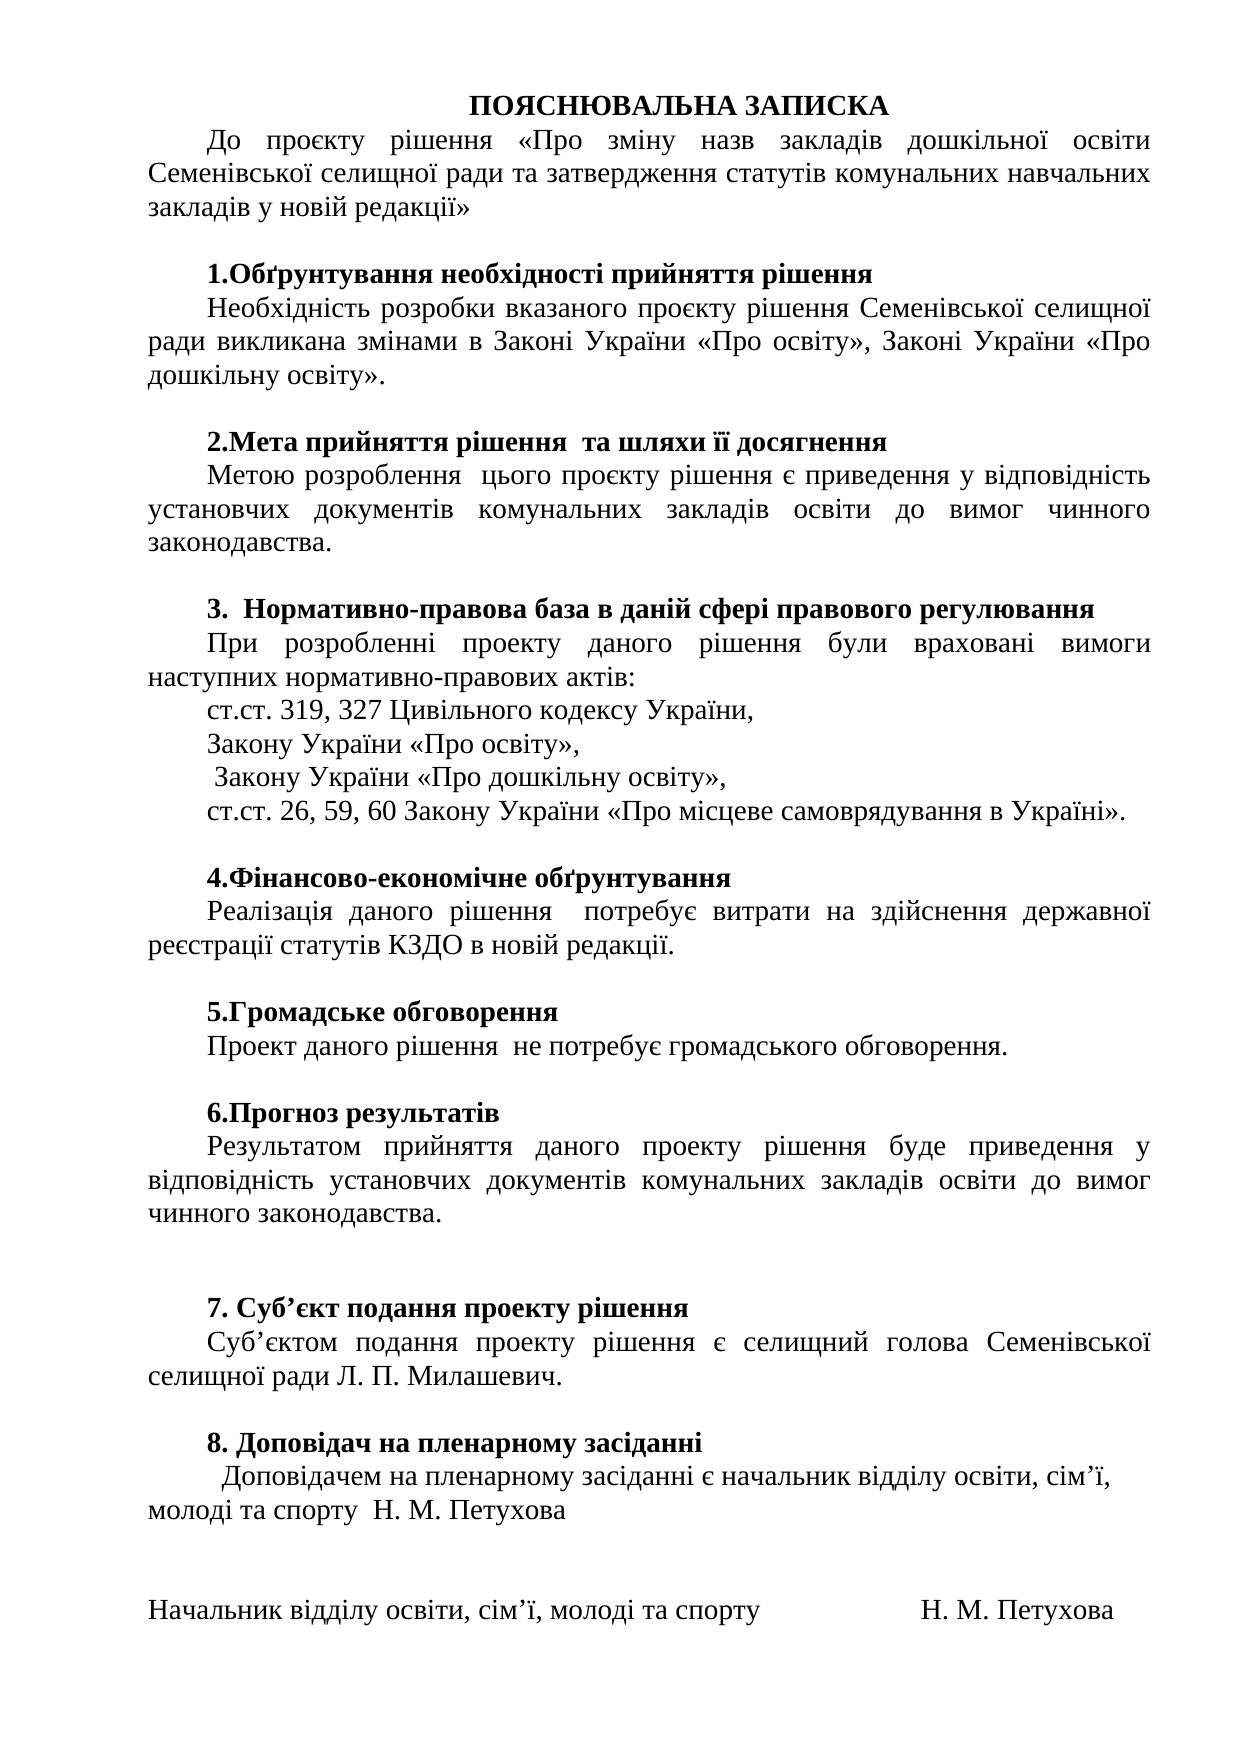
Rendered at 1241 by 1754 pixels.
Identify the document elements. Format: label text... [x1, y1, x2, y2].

text Проект даного рішення не потребує громадського обговорення. [148, 1028, 1152, 1061]
text 5.Громадське обговорення [148, 994, 1152, 1028]
text Закону України «Про дошкільну освіту», [148, 759, 1152, 793]
text 3. Нормативно-правова база в даній сфері правового регулювання [148, 592, 1152, 625]
text ст.ст. 26, 59, 60 Закону України «Про місцеве самоврядування в Україні». [148, 793, 1152, 826]
text 6.Прогноз результатів [148, 1095, 1152, 1128]
text При розробленні проекту даного рішення були враховані вимоги наступних нормативно-правових актів: [148, 625, 1152, 692]
text 2.Мета прийняття рішення та шляхи її досягнення [148, 424, 1152, 457]
text До проєкту рішення «Про зміну назв закладів дошкільної освіти Семенівської селищної ради та затвердження статутів комунальних навчальних закладів у новій редакції» [148, 122, 1152, 223]
text Необхідність розробки вказаного проєкту рішення Семенівської селищної ради викликана змінами в Законі України «Про освіту», Законі України «Про дошкільну освіту». [148, 290, 1152, 390]
text Реалізація даного рішення потребує витрати на здійснення державної реєстрації статутів КЗДО в новій редакції. [148, 893, 1152, 961]
text ПОЯСНЮВАЛЬНА ЗАПИСКА [148, 88, 1152, 122]
text 7. Суб’єкт подання проекту рішення [148, 1291, 1152, 1324]
text Закону України «Про освіту», [148, 726, 1152, 759]
text 1.Обґрунтування необхідності прийняття рішення [148, 256, 1152, 290]
text Доповідачем на пленарному засіданні є начальник відділу освіти, сім’ї, молоді та спорту Н. М. Петухова [148, 1458, 1152, 1525]
text Результатом прийняття даного проекту рішення буде приведення у відповідність установчих документів комунальних закладів освіти до вимог чинного законодавства. [148, 1128, 1152, 1229]
text Метою розроблення цього проєкту рішення є приведення у відповідність установчих документів комунальних закладів освіти до вимог чинного законодавства. [148, 457, 1152, 558]
text 8. Доповідач на пленарному засіданні [148, 1425, 1152, 1458]
text 4.Фінансово-економічне обґрунтування [148, 860, 1152, 893]
text Начальник відділу освіти, сім’ї, молоді та спорту Н. М. Петухова [148, 1592, 1152, 1626]
text Суб’єктом подання проекту рішення є селищний голова Семенівської селищної ради Л. П. Милашевич. [148, 1324, 1152, 1391]
text ст.ст. 319, 327 Цивільного кодексу України, [148, 692, 1152, 726]
